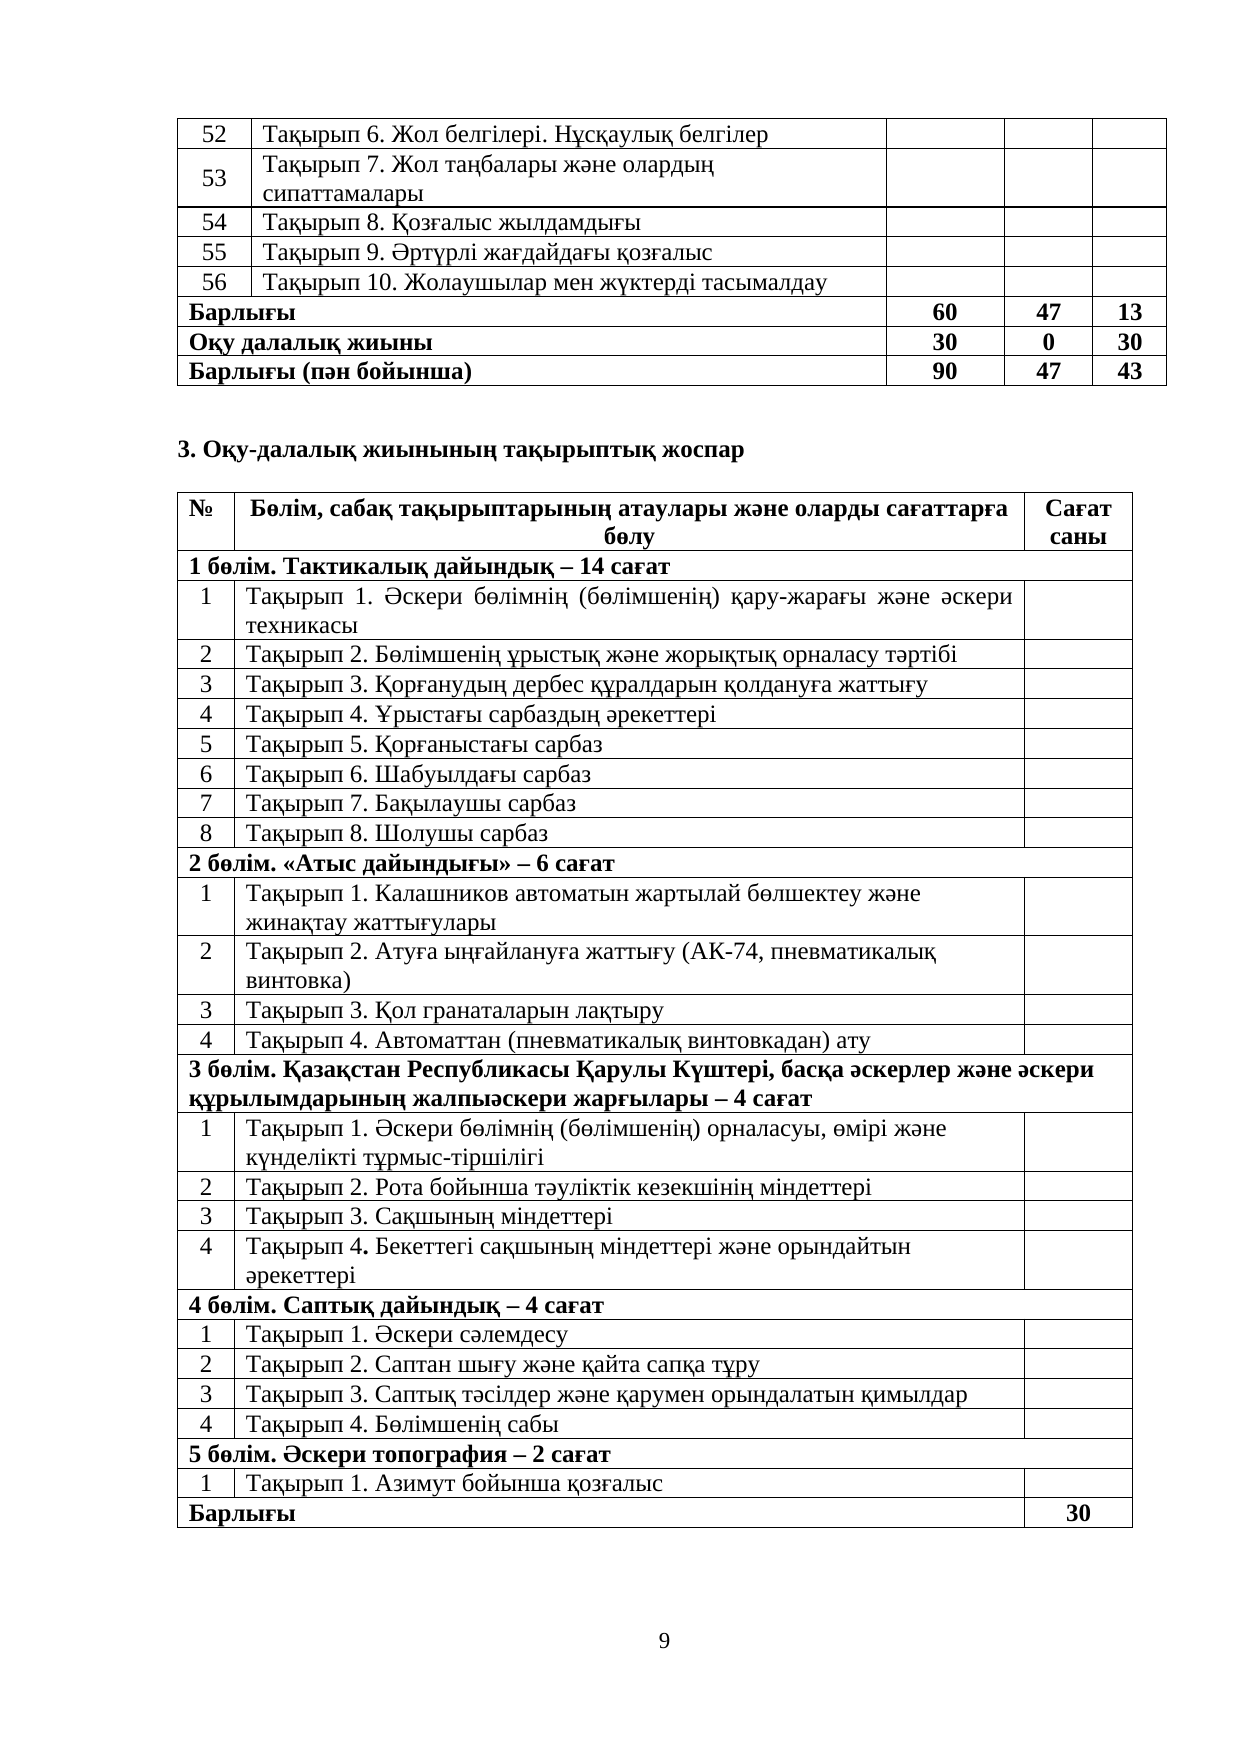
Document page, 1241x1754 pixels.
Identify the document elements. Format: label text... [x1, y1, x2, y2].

table_cell 1 бөлім. Тактикалық дайындық – 14 сағат [178, 551, 1132, 580]
table_cell Тақырып 6. Жол белгілері. Нұсқаулық белгілер [252, 119, 886, 148]
table_cell Тақырып 1. Калашников автоматын жартылай бөлшектеу жəне жинақтау жаттығулары [235, 878, 1024, 935]
table_cell 13 [1093, 297, 1166, 326]
table_cell Барлығы [178, 1498, 1024, 1527]
table_cell 47 [1005, 356, 1092, 385]
table_cell Тақырып 2. Бөлімшенің ұрыстық және жорықтық орналасу тәртібі [235, 640, 1024, 668]
table_cell 53 [178, 149, 251, 206]
table_cell Тақырып 2. Атуға ыңғайлануға жаттығу (АК-74, пневматикалық винтовка) [235, 936, 1024, 994]
table_cell [1025, 1231, 1132, 1289]
table_header Бөлім, сабақ тақырыптарының атаулары және оларды сағаттарға бөлу [235, 493, 1024, 550]
table_cell [887, 267, 1004, 296]
table_cell 43 [1093, 356, 1166, 385]
table_cell 3 [178, 669, 234, 698]
table_cell [1025, 1113, 1132, 1171]
table_cell [1005, 119, 1092, 148]
table_cell 4 [178, 1025, 234, 1053]
table_cell 1 [178, 1113, 234, 1171]
table_cell Тақырып 1. Әскери сәлемдесу [235, 1320, 1024, 1348]
table_cell [1093, 237, 1166, 266]
table_cell 2 [178, 640, 234, 668]
table_cell 30 [1025, 1498, 1132, 1527]
table_cell [1025, 1172, 1132, 1200]
table_cell [887, 149, 1004, 206]
table_cell Тақырып 4. Ұрыстағы сарбаздың әрекеттері [235, 699, 1024, 728]
table_cell [1005, 237, 1092, 266]
table_cell [1025, 818, 1132, 847]
table_cell Тақырып 5. Қорғаныстағы сарбаз [235, 729, 1024, 758]
table_cell Оқу далалық жиыны [178, 327, 886, 355]
table_cell [1025, 581, 1132, 638]
table_cell 1 [178, 878, 234, 935]
table_cell Барлығы [178, 297, 886, 326]
table_cell Тақырып 3. Қол гранаталарын лақтыру [235, 995, 1024, 1024]
table_cell [1025, 1320, 1132, 1348]
table_cell [1025, 729, 1132, 758]
table_cell [1025, 1025, 1132, 1053]
table_header № [178, 493, 234, 550]
table_cell 3 [178, 1379, 234, 1408]
table_cell Тақырып 1. Азимут бойынша қозғалыс [235, 1469, 1024, 1497]
table_cell Тақырып 1. Әскери бөлімнің (бөлімшенің) қару-жарағы және әскери техникасы [235, 581, 1024, 638]
table_cell 2 [178, 936, 234, 994]
table_cell [1025, 1469, 1132, 1497]
table_cell [1093, 208, 1166, 236]
table_cell Тақырып 3. Қорғанудың дербес құралдарын қолдануға жаттығу [235, 669, 1024, 698]
table_cell 0 [1005, 327, 1092, 355]
table_cell [1025, 669, 1132, 698]
table_cell [1025, 640, 1132, 668]
table_cell Тақырып 3. Сақшының міндеттері [235, 1201, 1024, 1230]
text 3. Оқу-далалық жиынының тақырыптық жоспар [177, 434, 1152, 463]
table_cell Тақырып 4. Бекеттегі сақшының міндеттері және орындайтын әрекеттері [235, 1231, 1024, 1289]
table_cell 5 бөлім. Әскери топография – 2 сағат [178, 1439, 1132, 1467]
table_cell Тақырып 6. Шабуылдағы сарбаз [235, 759, 1024, 787]
table_cell 2 бөлім. «Атыс дайындығы» – 6 сағат [178, 848, 1132, 877]
table_cell [1025, 789, 1132, 817]
table_cell [1093, 267, 1166, 296]
table_cell Тақырып 4. Автоматтан (пневматикалық винтовкадан) ату [235, 1025, 1024, 1053]
table_cell [1025, 878, 1132, 935]
table_cell [887, 208, 1004, 236]
table_cell 8 [178, 818, 234, 847]
table_cell [1025, 1201, 1132, 1230]
table_cell Тақырып 9. Әртүрлі жағдайдағы қозғалыс [252, 237, 886, 266]
table_cell 2 [178, 1172, 234, 1200]
table_cell [1005, 208, 1092, 236]
table_cell 60 [887, 297, 1004, 326]
table_cell [887, 237, 1004, 266]
table_cell 90 [887, 356, 1004, 385]
table_cell 1 [178, 1469, 234, 1497]
table_cell 1 [178, 1320, 234, 1348]
table_cell Тақырып 7. Бақылаушы сарбаз [235, 789, 1024, 817]
table_cell Тақырып 2. Рота бойынша тәуліктік кезекшінің міндеттері [235, 1172, 1024, 1200]
table_cell Тақырып 2. Саптан шығу және қайта сапқа тұру [235, 1349, 1024, 1378]
table_cell Тақырып 10. Жолаушылар мен жүктерді тасымалдау [252, 267, 886, 296]
table_cell 3 [178, 1201, 234, 1230]
table_cell 47 [1005, 297, 1092, 326]
table_cell [1025, 759, 1132, 787]
table_cell [1025, 995, 1132, 1024]
table_header Сағат саны [1025, 493, 1132, 550]
table_cell 5 [178, 729, 234, 758]
table_cell Тақырып 7. Жол таңбалары және олардың сипаттамалары [252, 149, 886, 206]
table_cell Тақырып 8. Шолушы сарбаз [235, 818, 1024, 847]
table_cell 4 [178, 699, 234, 728]
table_cell Барлығы (пән бойынша) [178, 356, 886, 385]
table_cell Тақырып 1. Әскери бөлімнің (бөлімшенің) орналасуы, өмірі және күнделікті тұрмыс-тіршілігі [235, 1113, 1024, 1171]
table_cell [1025, 699, 1132, 728]
table_cell 4 бөлім. Саптық дайындық – 4 сағат [178, 1290, 1132, 1318]
table_cell [1025, 936, 1132, 994]
table_cell 7 [178, 789, 234, 817]
table_cell [1025, 1379, 1132, 1408]
table_cell [1005, 267, 1092, 296]
table_cell [1093, 149, 1166, 206]
table_cell [1093, 119, 1166, 148]
table_cell 30 [1093, 327, 1166, 355]
table_cell 4 [178, 1231, 234, 1289]
table_cell [1025, 1349, 1132, 1378]
table_cell 2 [178, 1349, 234, 1378]
table_cell 4 [178, 1409, 234, 1438]
table_cell Тақырып 4. Бөлімшенің сабы [235, 1409, 1024, 1438]
table_cell Тақырып 8. Қозғалыс жылдамдығы [252, 208, 886, 236]
table_cell 6 [178, 759, 234, 787]
table_cell [887, 119, 1004, 148]
table_cell 3 бөлім. Қазақстан Республикасы Қарулы Күштері, басқа әскерлер және әскери құрылымдарының жалпыәскери жарғылары – 4 сағат [178, 1055, 1132, 1112]
table_cell 30 [887, 327, 1004, 355]
table_cell Тақырып 3. Саптық тәсілдер және қарумен орындалатын қимылдар [235, 1379, 1024, 1408]
table_cell 3 [178, 995, 234, 1024]
table_cell 1 [178, 581, 234, 638]
table_cell [1025, 1409, 1132, 1438]
table_cell [1005, 149, 1092, 206]
